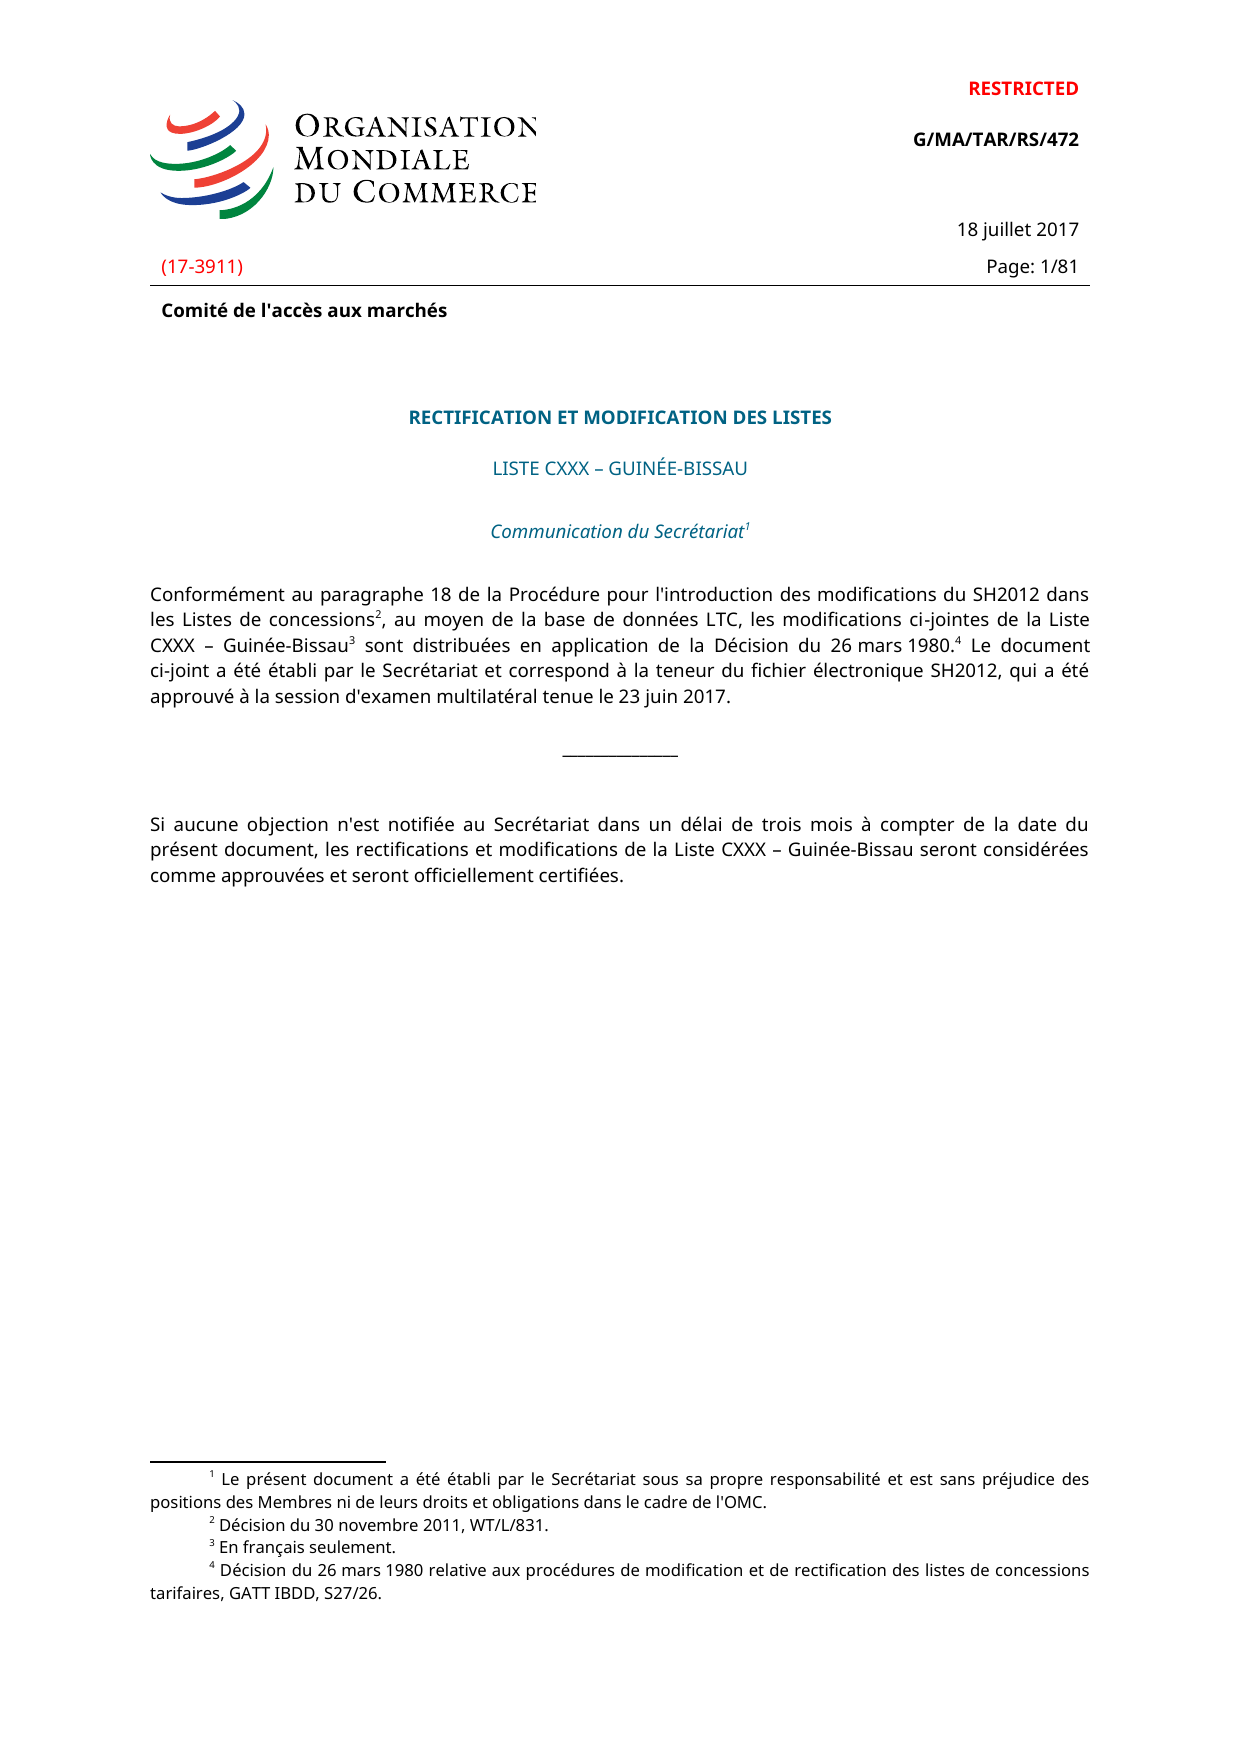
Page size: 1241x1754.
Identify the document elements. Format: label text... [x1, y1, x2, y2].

text _______________ [150, 734, 1090, 760]
text Conformément au paragraphe 18 de la Procédure pour l'introduction des modifications du SH2012 dans les Listes de concessions, au moyen de la base de données LTC, les modifications ci-jointes de la Liste CXXX – Guinée-Bissau sont distribuées en application de la Décision du 26 mars 1980. Le document ci-joint a été établi par le Secrétariat et correspond à la teneur du fichier électronique SH2012, qui a été approuvé à la session d'examen multilatéral tenue le 23 juin 2017. [150, 581, 1090, 709]
title RECTIFICATION ET MODIFICATION DES LISTES [150, 405, 1090, 430]
text Si aucune objection n'est notifiée au Secrétariat dans un délai de trois mois à compter de la date du présent document, les rectifications et modifications de la Liste CXXX – Guinée-Bissau seront considérées comme approuvées et seront officiellement certifiées. [150, 811, 1090, 887]
title LISTE CXXX – GUINÉE-BISSAU [150, 455, 1090, 481]
title Communication du Secrétariat [150, 518, 1090, 544]
